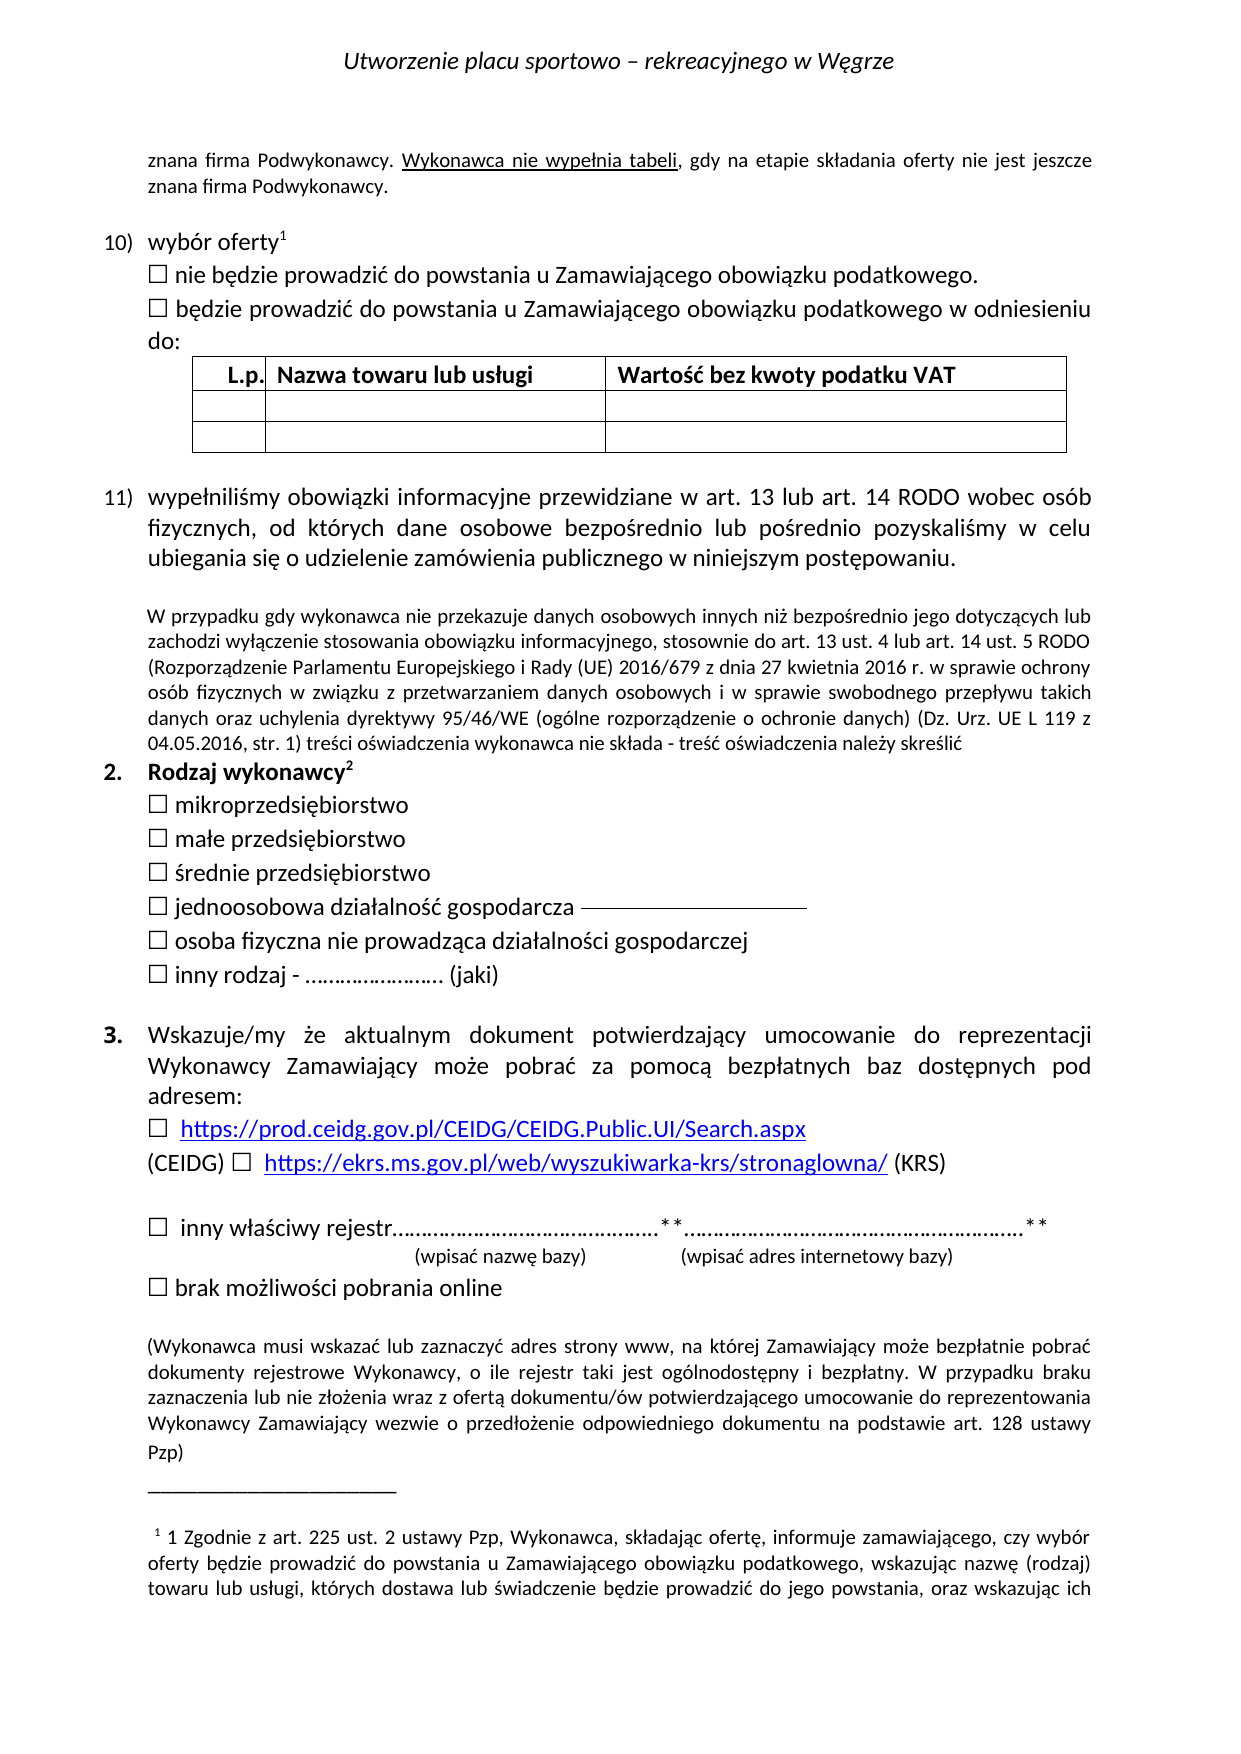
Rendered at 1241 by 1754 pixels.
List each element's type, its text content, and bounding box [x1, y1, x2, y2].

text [147, 1524, 1093, 1601]
text ☐ małe przedsiębiorstwo [147, 820, 1093, 854]
text ☐ brak możliwości pobrania online [147, 1269, 1093, 1303]
table_cell [193, 391, 265, 421]
table_cell [193, 422, 265, 452]
table_cell [606, 391, 1066, 421]
text ☐ średnie przedsiębiorstwo [147, 854, 1093, 888]
table_cell [266, 391, 605, 421]
list Wskazuje/my że aktualnym dokument potwierdzający umocowanie do reprezentacji Wykonawcy Zamawiający może pobrać za pomocą bezpłatnych baz dostępnych pod adresem: [103, 1019, 1093, 1111]
text ☐ nie będzie prowadzić do powstania u Zamawiającego obowiązku podatkowego. [147, 257, 1093, 291]
list wybór oferty1 [103, 226, 1093, 257]
table_header L.p. [193, 357, 265, 389]
text (wpisać nazwę bazy) (wpisać adres internetowy bazy) [147, 1244, 1093, 1269]
text ☐ mikroprzedsiębiorstwo [147, 786, 1093, 820]
list wypełniliśmy obowiązki informacyjne przewidziane w art. 13 lub art. 14 RODO wobec osób fizycznych, od których dane osobowe bezpośrednio lub pośrednio pozyskaliśmy w celu ubiegania się o udzielenie zamówienia publicznego w niniejszym postępowaniu. [103, 481, 1093, 573]
text 2. Rodzaj wykonawcy2 [103, 756, 1093, 786]
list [118, 148, 1093, 198]
text ☐ https://prod.ceidg.gov.pl/CEIDG/CEIDG.Public.UI/Search.aspx [147, 1111, 1093, 1145]
table_header Nazwa towaru lub usługi [266, 357, 605, 389]
text ☐ osoba fizyczna nie prowadząca działalności gospodarczej [147, 923, 1093, 957]
text ☐ jednoosobowa działalność gospodarcza [147, 888, 1093, 923]
text ☐ inny właściwy rejestr………………………………..……..**…………………………………………………..** [147, 1210, 1093, 1244]
text ____________________ [148, 1466, 1093, 1496]
text ☐ będzie prowadzić do powstania u Zamawiającego obowiązku podatkowego w odniesieniu do: [147, 291, 1093, 356]
text W przypadku gdy wykonawca nie przekazuje danych osobowych innych niż bezpośrednio jego dotyczących lub zachodzi wyłączenie stosowania obowiązku informacyjnego, stosownie do art. 13 ust. 4 lub art. 14 ust. 5 RODO (Rozporządzenie Parlamentu Europejskiego i Rady (UE) 2016/679 z dnia 27 kwietnia 2016 r. w sprawie ochrony osób fizycznych w związku z przetwarzaniem danych osobowych i w sprawie swobodnego przepływu takich danych oraz uchylenia dyrektywy 95/46/WE (ogólne rozporządzenie o ochronie danych) (Dz. Urz. UE L 119 z 04.05.2016, str. 1) treści oświadczenia wykonawca nie składa - treść oświadczenia należy skreślić [147, 603, 1093, 756]
text (CEIDG) ☐ https://ekrs.ms.gov.pl/web/wyszukiwarka-krs/stronaglowna/ (KRS) [147, 1145, 1093, 1179]
text ☐ inny rodzaj - …………………… (jaki) [147, 957, 1093, 991]
table_header Wartość bez kwoty podatku VAT [606, 357, 1066, 389]
text (Wykonawca musi wskazać lub zaznaczyć adres strony www, na której Zamawiający może bezpłatnie pobrać dokumenty rejestrowe Wykonawcy, o ile rejestr taki jest ogólnodostępny i bezpłatny. W przypadku braku zaznaczenia lub nie złożenia wraz z ofertą dokumentu/ów potwierdzającego umocowanie do reprezentowania Wykonawcy Zamawiający wezwie o przedłożenie odpowiedniego dokumentu na podstawie art. 128 ustawy Pzp) [147, 1334, 1093, 1466]
table_cell [606, 422, 1066, 452]
table_cell [266, 422, 605, 452]
